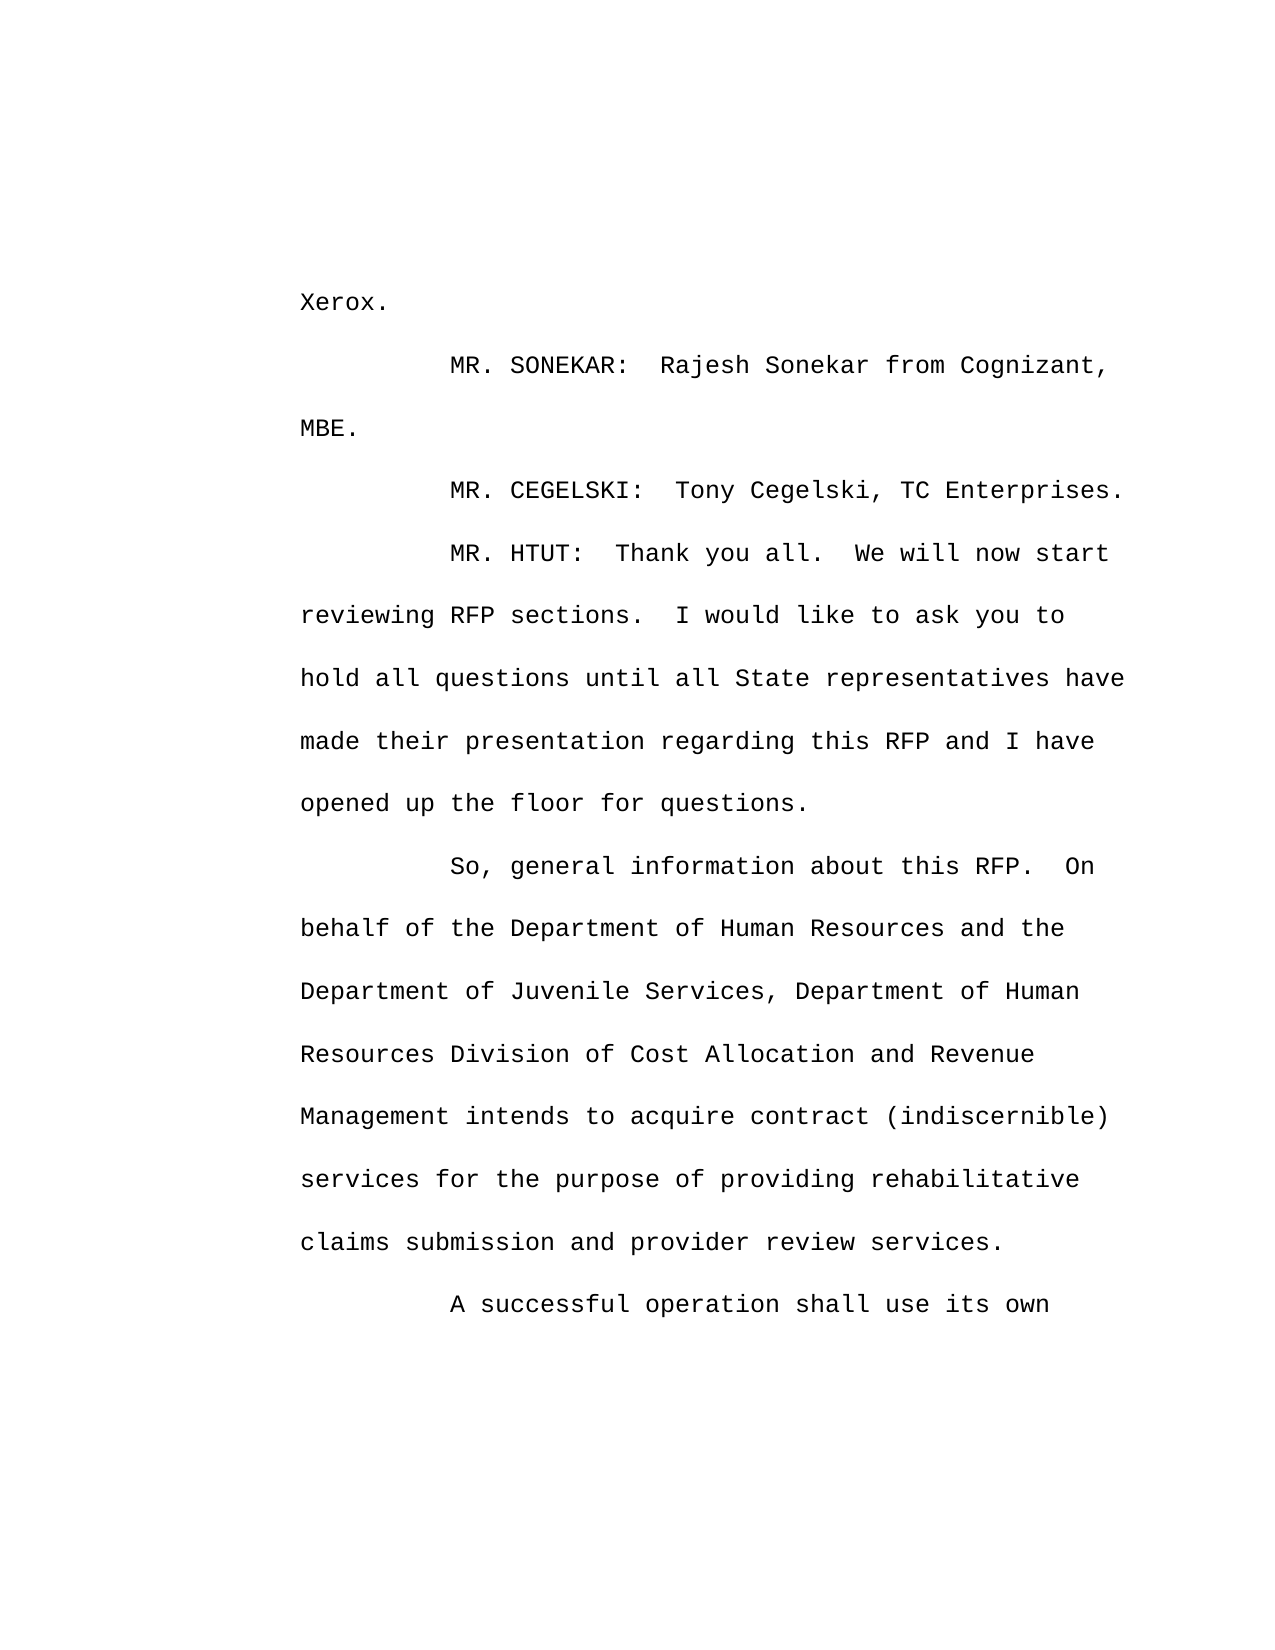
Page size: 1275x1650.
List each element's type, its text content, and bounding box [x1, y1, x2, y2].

text So, general information about this RFP. On behalf of the Department of Human Resources and the Department of Juvenile Services, Department of Human Resources Division of Cost Allocation and Revenue Management intends to acquire contract (indiscernible) services for the purpose of providing rehabilitative claims submission and provider review services. [300, 853, 1125, 1257]
text MR. CEGELSKI: Tony Cegelski, TC Enterprises. [300, 478, 1125, 506]
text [300, 290, 1125, 318]
text MR. HTUT: Thank you all. We will now start reviewing RFP sections. I would like to ask you to hold all questions until all State representatives have made their presentation regarding this RFP and I have opened up the floor for questions. [300, 540, 1125, 819]
text MR. SONEKAR: Rajesh Sonekar from Cognizant, MBE. [300, 353, 1125, 443]
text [300, 1292, 1125, 1320]
